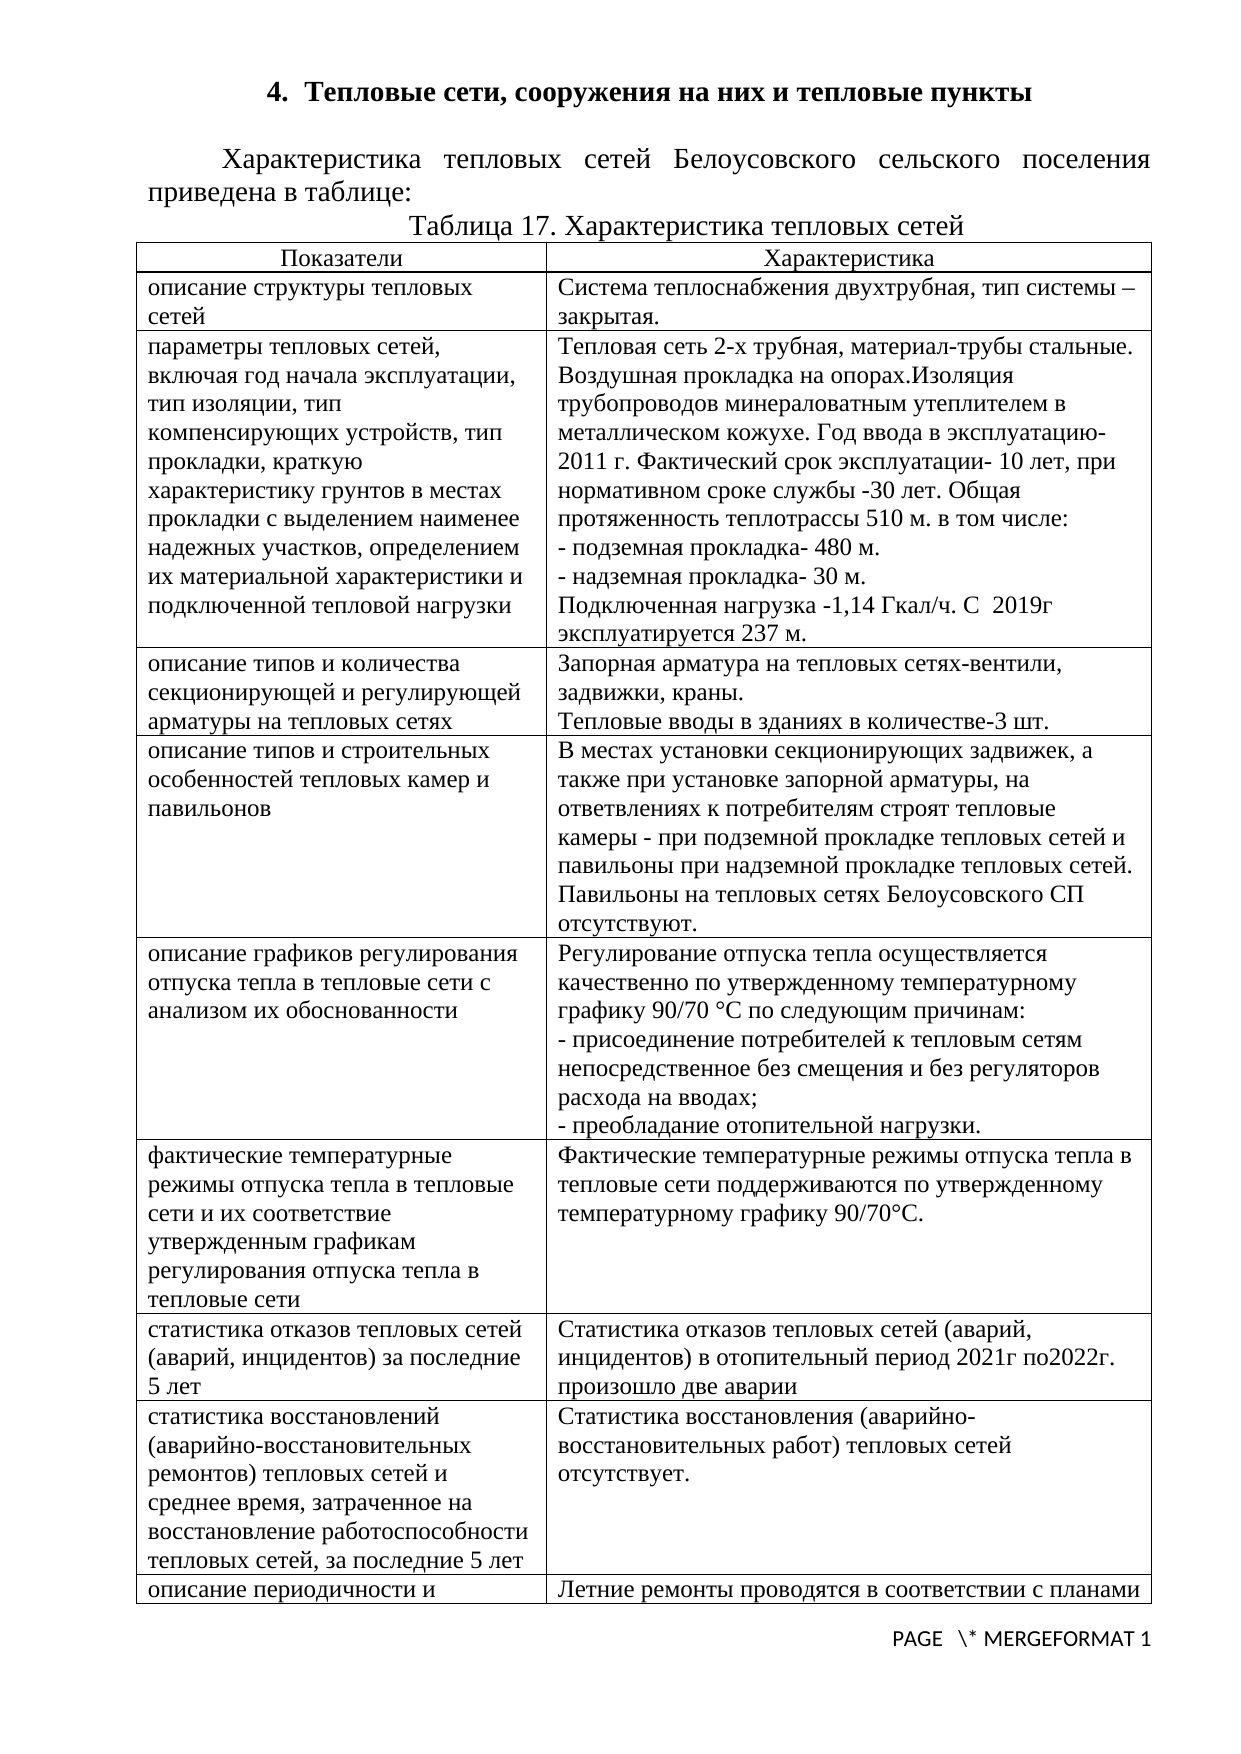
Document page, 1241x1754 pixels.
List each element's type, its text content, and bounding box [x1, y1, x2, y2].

table_cell описание структуры тепловых сетей [137, 273, 546, 330]
table_cell Тепловая сеть 2-х трубная, материал-трубы стальные. Воздушная прокладка на опорах.Изоляция трубопроводов минераловатным утеплителем в металлическом кожухе. Год ввода в эксплуатацию-2011 г. Фактический срок эксплуатации- 10 лет, при нормативном сроке службы -30 лет. Общая протяженность теплотрассы 510 м. в том числе: - подземная прокладка- 480 м. - надземная прокладка- 30 м. Подключенная нагрузка -1,14 Гкал/ч. С 2019г эксплуатируется 237 м. [547, 331, 1151, 647]
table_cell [547, 1575, 1151, 1603]
text Характеристика тепловых сетей Белоусовского сельского поселения приведена в таблице: [148, 141, 1152, 208]
table_cell описание типов и количества секционирующей и регулирующей арматуры на тепловых сетях [137, 648, 546, 734]
table_cell Запорная арматура на тепловых сетях-вентили, задвижки, краны. Тепловые вводы в зданиях в количестве-3 шт. [547, 648, 1151, 734]
table_cell Статистика восстановления (аварийно-восстановительных работ) тепловых сетей отсутствует. [547, 1401, 1151, 1573]
table_cell параметры тепловых сетей, включая год начала эксплуатации, тип изоляции, тип компенсирующих устройств, тип прокладки, краткую характеристику грунтов в местах прокладки с выделением наименее надежных участков, определением их материальной характеристики и подключенной тепловой нагрузки [137, 331, 546, 647]
table_header Показатели [137, 243, 546, 271]
table_cell Регулирование отпуска тепла осуществляется качественно по утвержденному температурному графику 90/70 °C по следующим причинам: - присоединение потребителей к тепловым сетям непосредственное без смещения и без регуляторов расхода на вводах; - преобладание отопительной нагрузки. [547, 938, 1151, 1139]
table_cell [137, 1575, 546, 1603]
table_cell статистика отказов тепловых сетей (аварий, инцидентов) за последние 5 лет [137, 1314, 546, 1400]
table_cell статистика восстановлений (аварийно-восстановительных ремонтов) тепловых сетей и среднее время, затраченное на восстановление работоспособности тепловых сетей, за последние 5 лет [137, 1401, 546, 1573]
table_header Характеристика [547, 243, 1151, 271]
table_cell Фактические температурные режимы отпуска тепла в тепловые сети поддерживаются по утвержденному температурному графику 90/70°C. [547, 1140, 1151, 1313]
subtitle Тепловые сети, сооружения на них и тепловые пункты [148, 74, 1152, 107]
text Таблица 17. Характеристика тепловых сетей [148, 208, 1152, 242]
table_cell В местах установки секционирующих задвижек, а также при установке запорной арматуры, на ответвлениях к потребителям строят тепловые камеры - при подземной прокладке тепловых сетей и павильоны при надземной прокладке тепловых сетей. Павильоны на тепловых сетях Белоусовского СП отсутствуют. [547, 736, 1151, 937]
table_cell описание типов и строительных особенностей тепловых камер и павильонов [137, 736, 546, 937]
table_cell Система теплоснабжения двухтрубная, тип системы –закрытая. [547, 273, 1151, 330]
table_cell описание графиков регулирования отпуска тепла в тепловые сети с анализом их обоснованности [137, 938, 546, 1139]
table_cell фактические температурные режимы отпуска тепла в тепловые сети и их соответствие утвержденным графикам регулирования отпуска тепла в тепловые сети [137, 1140, 546, 1313]
table_cell Статистика отказов тепловых сетей (аварий, инцидентов) в отопительный период 2021г по2022г. произошло две аварии [547, 1314, 1151, 1400]
